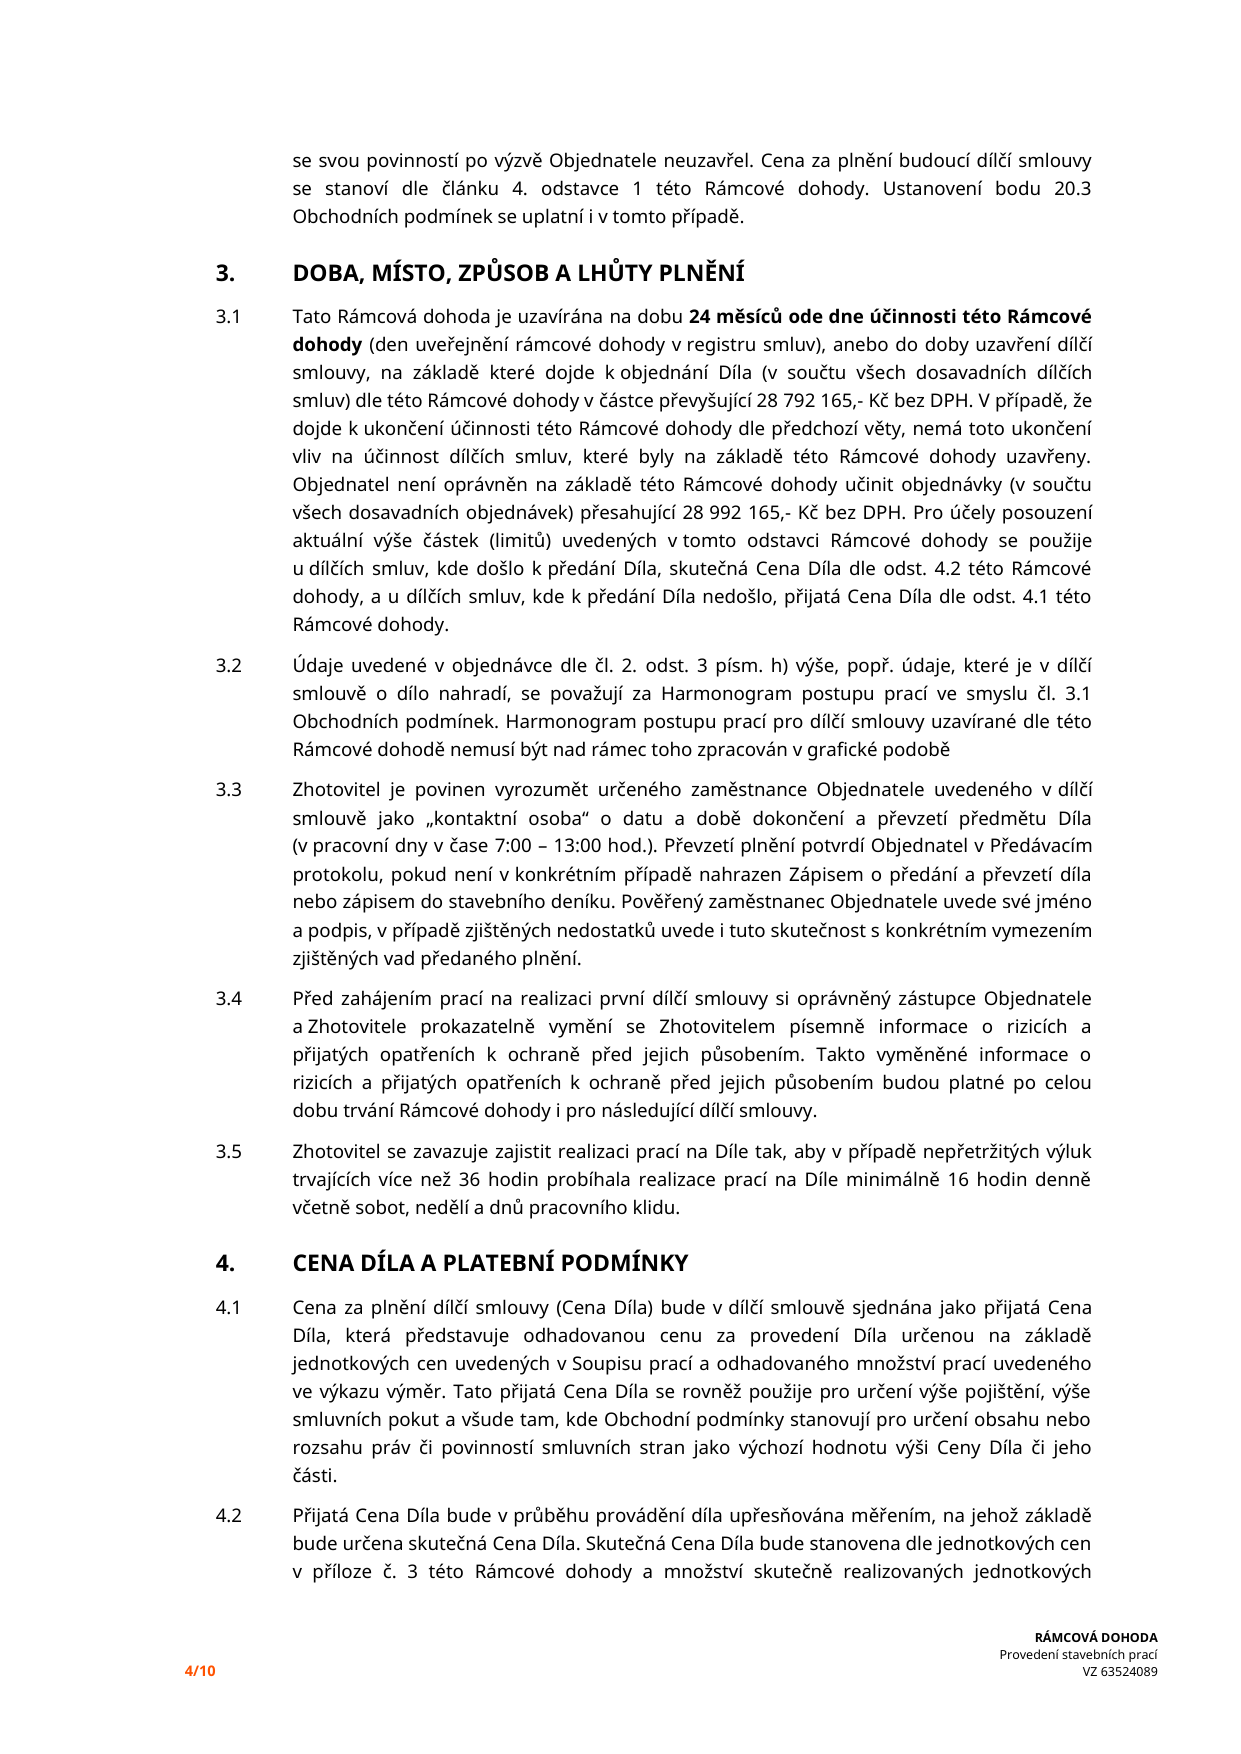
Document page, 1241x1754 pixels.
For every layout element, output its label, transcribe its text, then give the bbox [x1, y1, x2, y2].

text Údaje uvedené v objednávce dle čl. 2. odst. 3 písm. h) výše, popř. údaje, které je v dílčí smlouvě o dílo nahradí, se považují za Harmonogram postupu prací ve smyslu čl. 3.1 Obchodních podmínek. Harmonogram postupu prací pro dílčí smlouvy uzavírané dle této Rámcové dohodě nemusí být nad rámec toho zpracován v grafické podobě [216, 652, 1093, 762]
text Zhotovitel se zavazuje zajistit realizaci prací na Díle tak, aby v případě nepřetržitých výluk trvajících více než 36 hodin probíhala realizace prací na Díle minimálně 16 hodin denně včetně sobot, nedělí a dnů pracovního klidu. [216, 1138, 1093, 1219]
text Před zahájením prací na realizaci první dílčí smlouvy si oprávněný zástupce Objednatele a Zhotovitele prokazatelně vymění se Zhotovitelem písemně informace o rizicích a přijatých opatřeních k ochraně před jejich působením. Takto vyměněné informace o rizicích a přijatých opatřeních k ochraně před jejich působením budou platné po celou dobu trvání Rámcové dohody i pro následující dílčí smlouvy. [216, 985, 1093, 1123]
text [216, 1503, 1093, 1584]
text Tato Rámcová dohoda je uzavírána na dobu 24 měsíců ode dne účinnosti této Rámcové dohody (den uveřejnění rámcové dohody v registru smluv), anebo do doby uzavření dílčí smlouvy, na základě které dojde k objednání Díla (v součtu všech dosavadních dílčích smluv) dle této Rámcové dohody v částce převyšující 28 792 165,- Kč bez DPH. V případě, že dojde k ukončení účinnosti této Rámcové dohody dle předchozí věty, nemá toto ukončení vliv na účinnost dílčích smluv, které byly na základě této Rámcové dohody uzavřeny. Objednatel není oprávněn na základě této Rámcové dohody učinit objednávky (v součtu všech dosavadních objednávek) přesahující 28 992 165,- Kč bez DPH. Pro účely posouzení aktuální výše částek (limitů) uvedených v tomto odstavci Rámcové dohody se použije u dílčích smluv, kde došlo k předání Díla, skutečná Cena Díla dle odst. 4.2 této Rámcové dohody, a u dílčích smluv, kde k předání Díla nedošlo, přijatá Cena Díla dle odst. 4.1 této Rámcové dohody. [216, 303, 1093, 637]
text DOBA, MÍSTO, ZPŮSOB A LHŮTY PLNĚNÍ [216, 257, 1093, 288]
text Zhotovitel je povinen vyrozumět určeného zaměstnance Objednatele uvedeného v dílčí smlouvě jako „kontaktní osoba“ o datu a době dokončení a převzetí předmětu Díla (v pracovní dny v čase 7:00 – 13:00 hod.). Převzetí plnění potvrdí Objednatel v Předávacím protokolu, pokud není v konkrétním případě nahrazen Zápisem o předání a převzetí díla nebo zápisem do stavebního deníku. Pověřený zaměstnanec Objednatele uvede své jméno a podpis, v případě zjištěných nedostatků uvede i tuto skutečnost s konkrétním vymezením zjištěných vad předaného plnění. [216, 777, 1093, 970]
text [216, 147, 1093, 229]
text Cena za plnění dílčí smlouvy (Cena Díla) bude v dílčí smlouvě sjednána jako přijatá Cena Díla, která představuje odhadovanou cenu za provedení Díla určenou na základě jednotkových cen uvedených v Soupisu prací a odhadovaného množství prací uvedeného ve výkazu výměr. Tato přijatá Cena Díla se rovněž použije pro určení výše pojištění, výše smluvních pokut a všude tam, kde Obchodní podmínky stanovují pro určení obsahu nebo rozsahu práv či povinností smluvních stran jako výchozí hodnotu výši Ceny Díla či jeho části. [216, 1294, 1093, 1488]
text CENA DÍLA A PLATEBNÍ PODMÍNKY [216, 1247, 1093, 1278]
